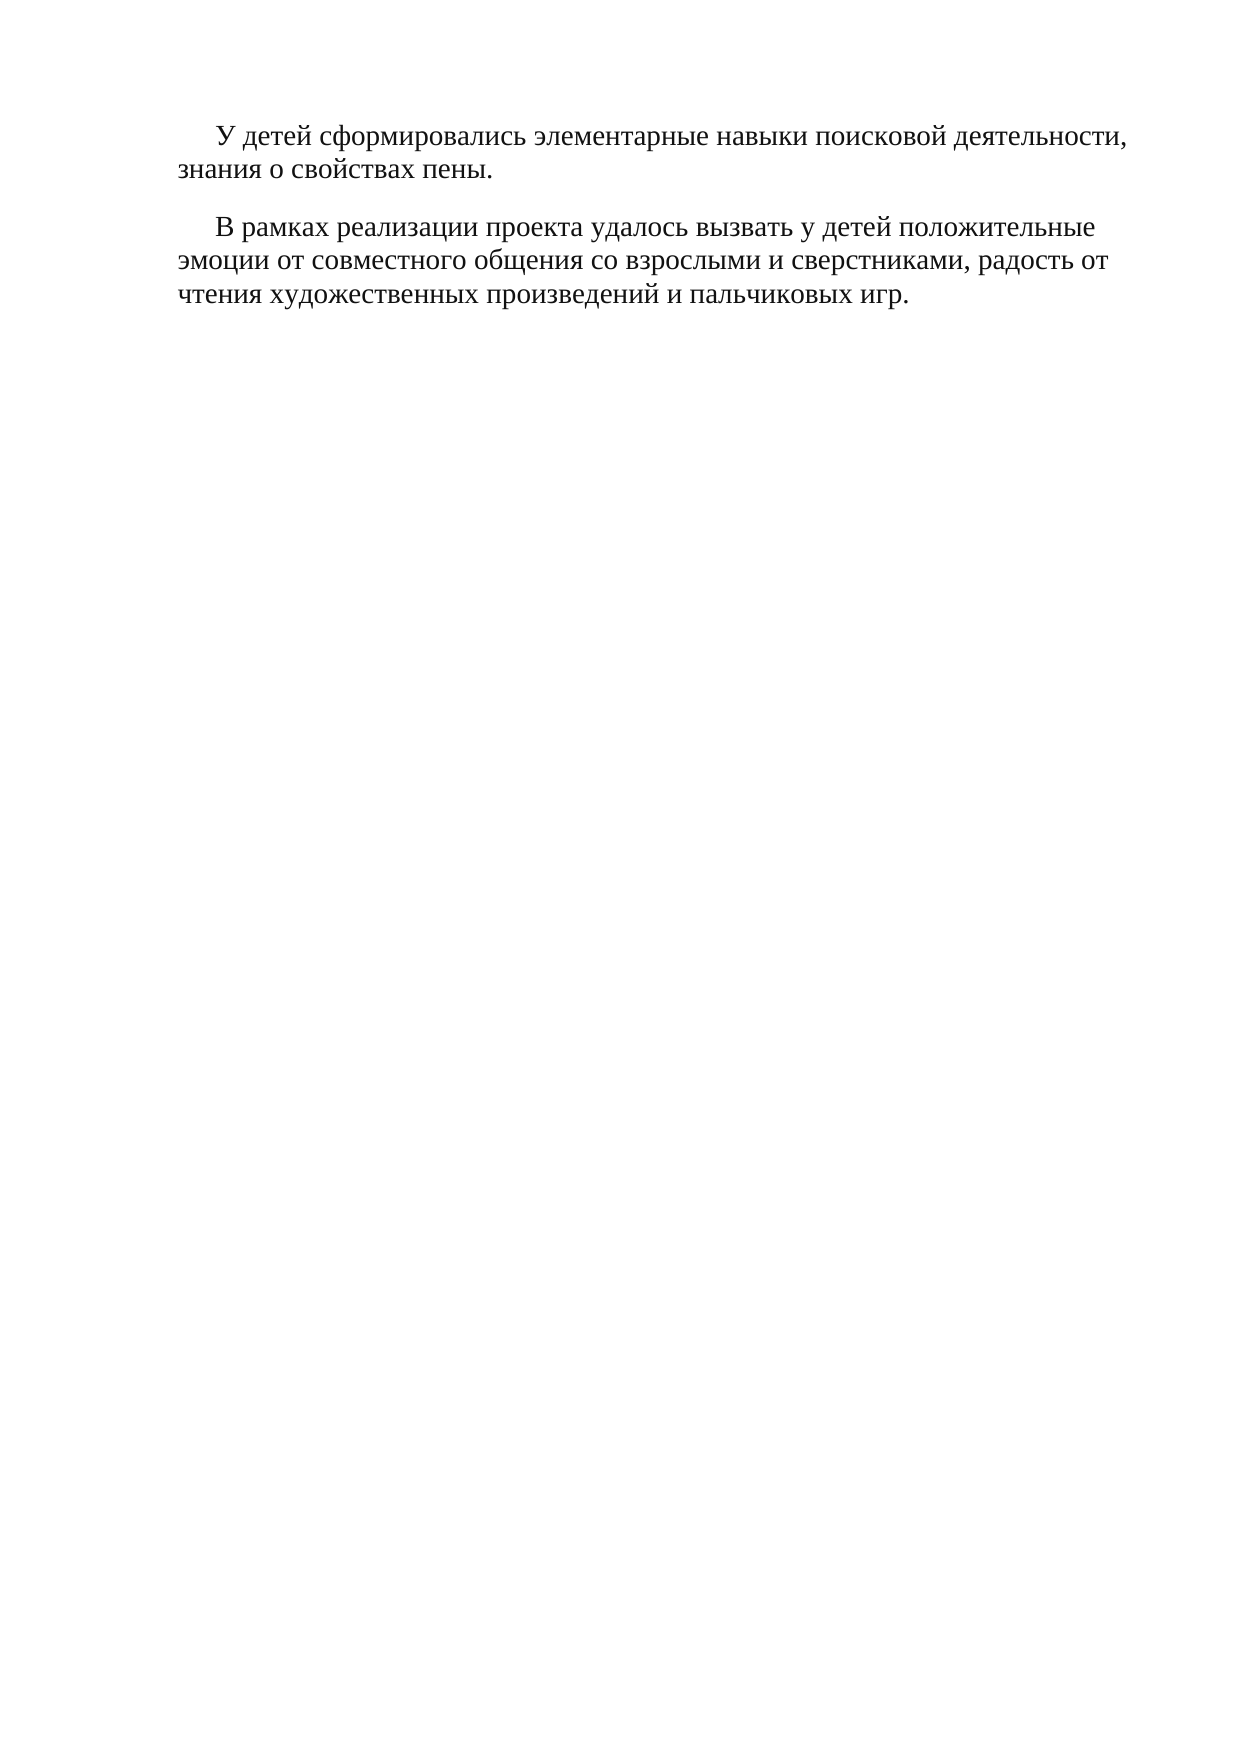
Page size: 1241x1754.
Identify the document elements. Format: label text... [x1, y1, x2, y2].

text В рамках реализации проекта удалось вызвать у детей положительные эмоции от совместного общения со взрослыми и сверстниками, радость от чтения художественных произведений и пальчиковых игр. [177, 209, 1152, 309]
text У детей сформировались элементарные навыки поисковой деятельности, знания о свойствах пены. [177, 118, 1152, 185]
